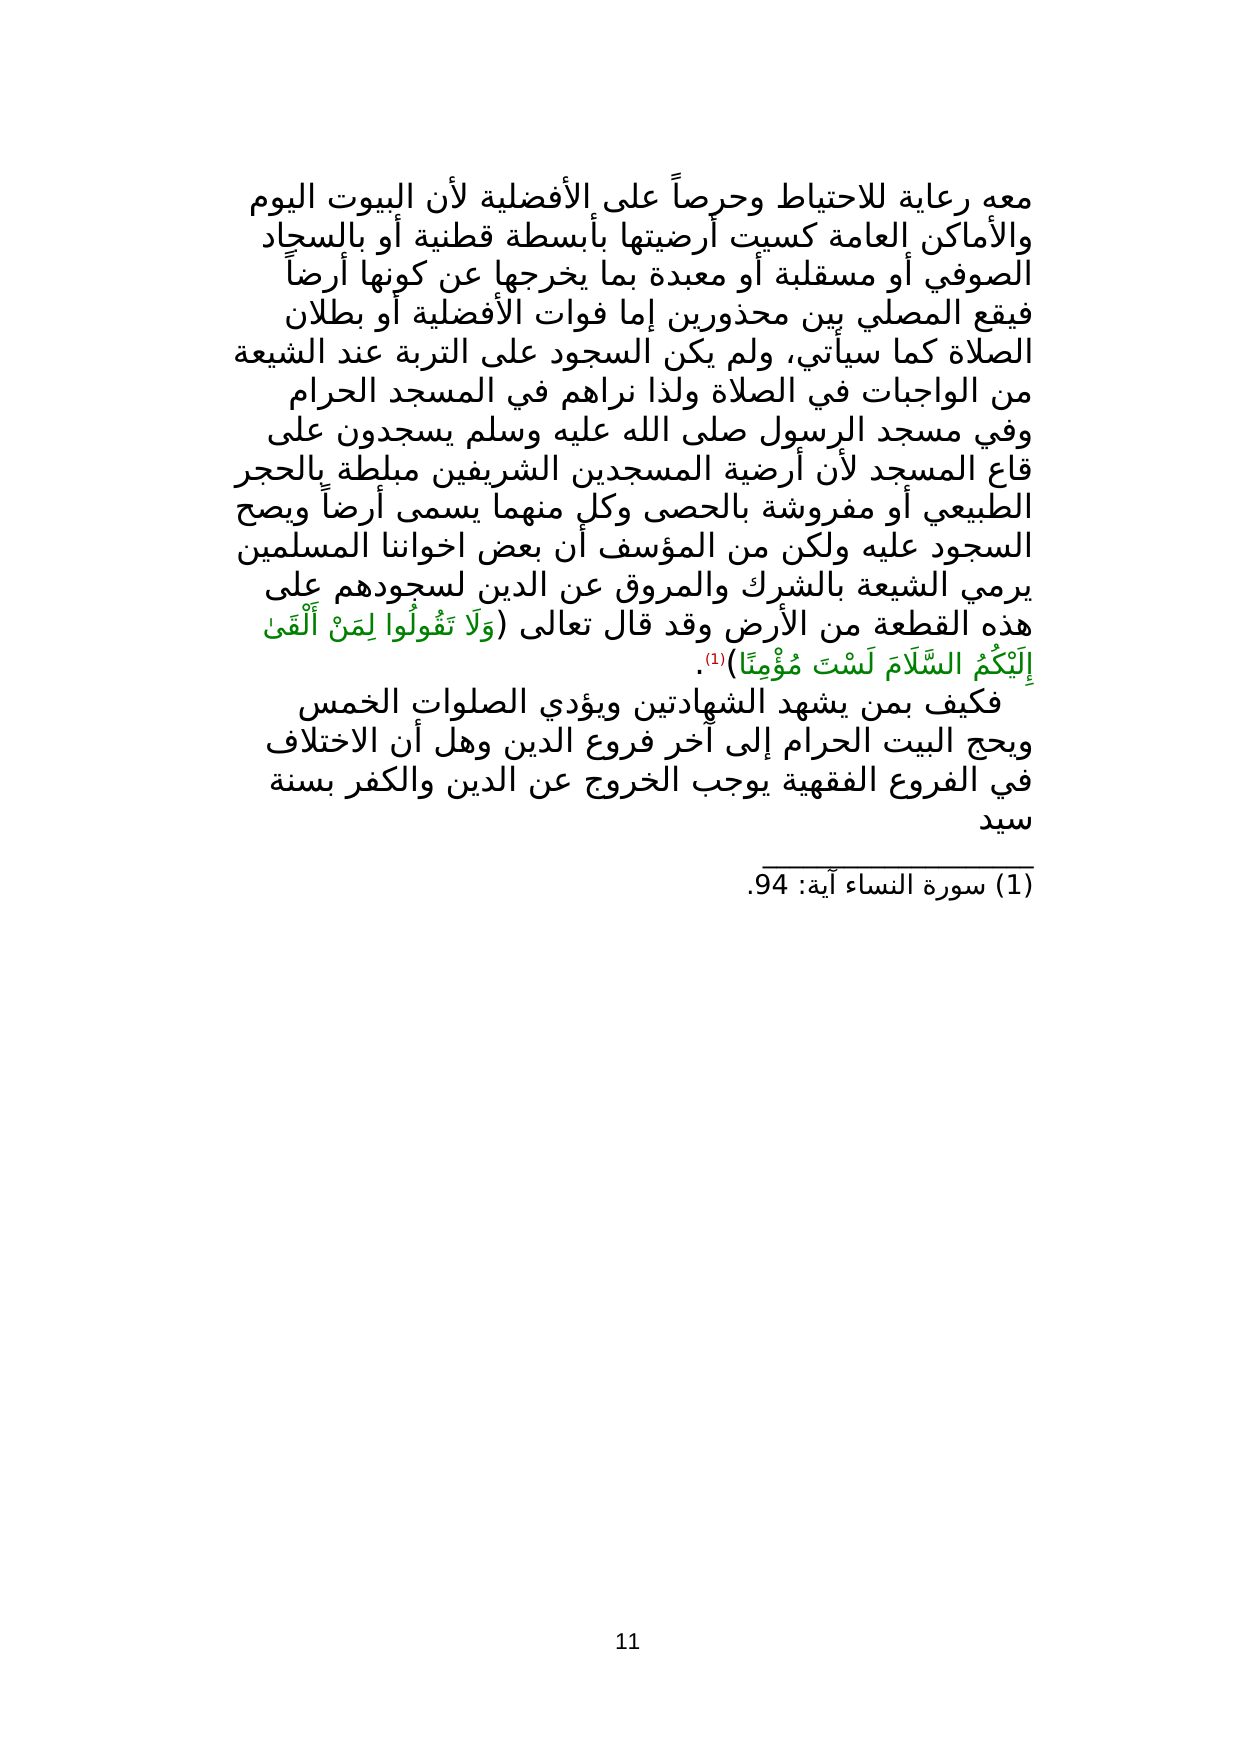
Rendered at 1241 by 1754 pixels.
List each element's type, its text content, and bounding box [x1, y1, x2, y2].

text فكيف بمن يشهد الشهادتين ويؤدي الصلوات الخمس ويحج البيت الحرام إلى آخر فروع الدين وهل أن الاختلاف في الفروع الفقهية يوجب الخروج عن الدين والكفر بسنة سيد [222, 682, 1033, 838]
text معه رعاية للاحتياط وحرصاً على الأفضلية لأن البيوت اليوم والأماكن العامة كسيت أرضيتها بأبسطة قطنية أو بالسجاد الصوفي أو مسقلبة أو معبدة بما يخرجها عن كونها أرضاً فيقع المصلي بين محذورين إما فوات الأفضلية أو بطلان الصلاة كما سيأتي، ولم يكن السجود على التربة عند الشيعة من الواجبات في الصلاة ولذا نراهم في المسجد الحرام وفي مسجد الرسول صلى الله عليه وسلم يسجدون على قاع المسجد لأن أرضية المسجدين الشريفين مبلطة بالحجر الطبيعي أو مفروشة بالحصى وكل منهما يسمى أرضاً ويصح السجود عليه ولكن من المؤسف أن بعض اخواننا المسلمين يرمي الشيعة بالشرك والمروق عن الدين لسجودهم على هذه القطعة من الأرض وقد قال تعالى (وَلَا تَقُولُوا لِمَنْ أَلْقَىٰ إِلَيْكُمُ السَّلَامَ لَسْتَ مُؤْمِنًا)(1). [222, 177, 1033, 682]
text ____________________ [222, 838, 1033, 869]
text (1) سورة النساء آية: 94. [222, 869, 1033, 901]
